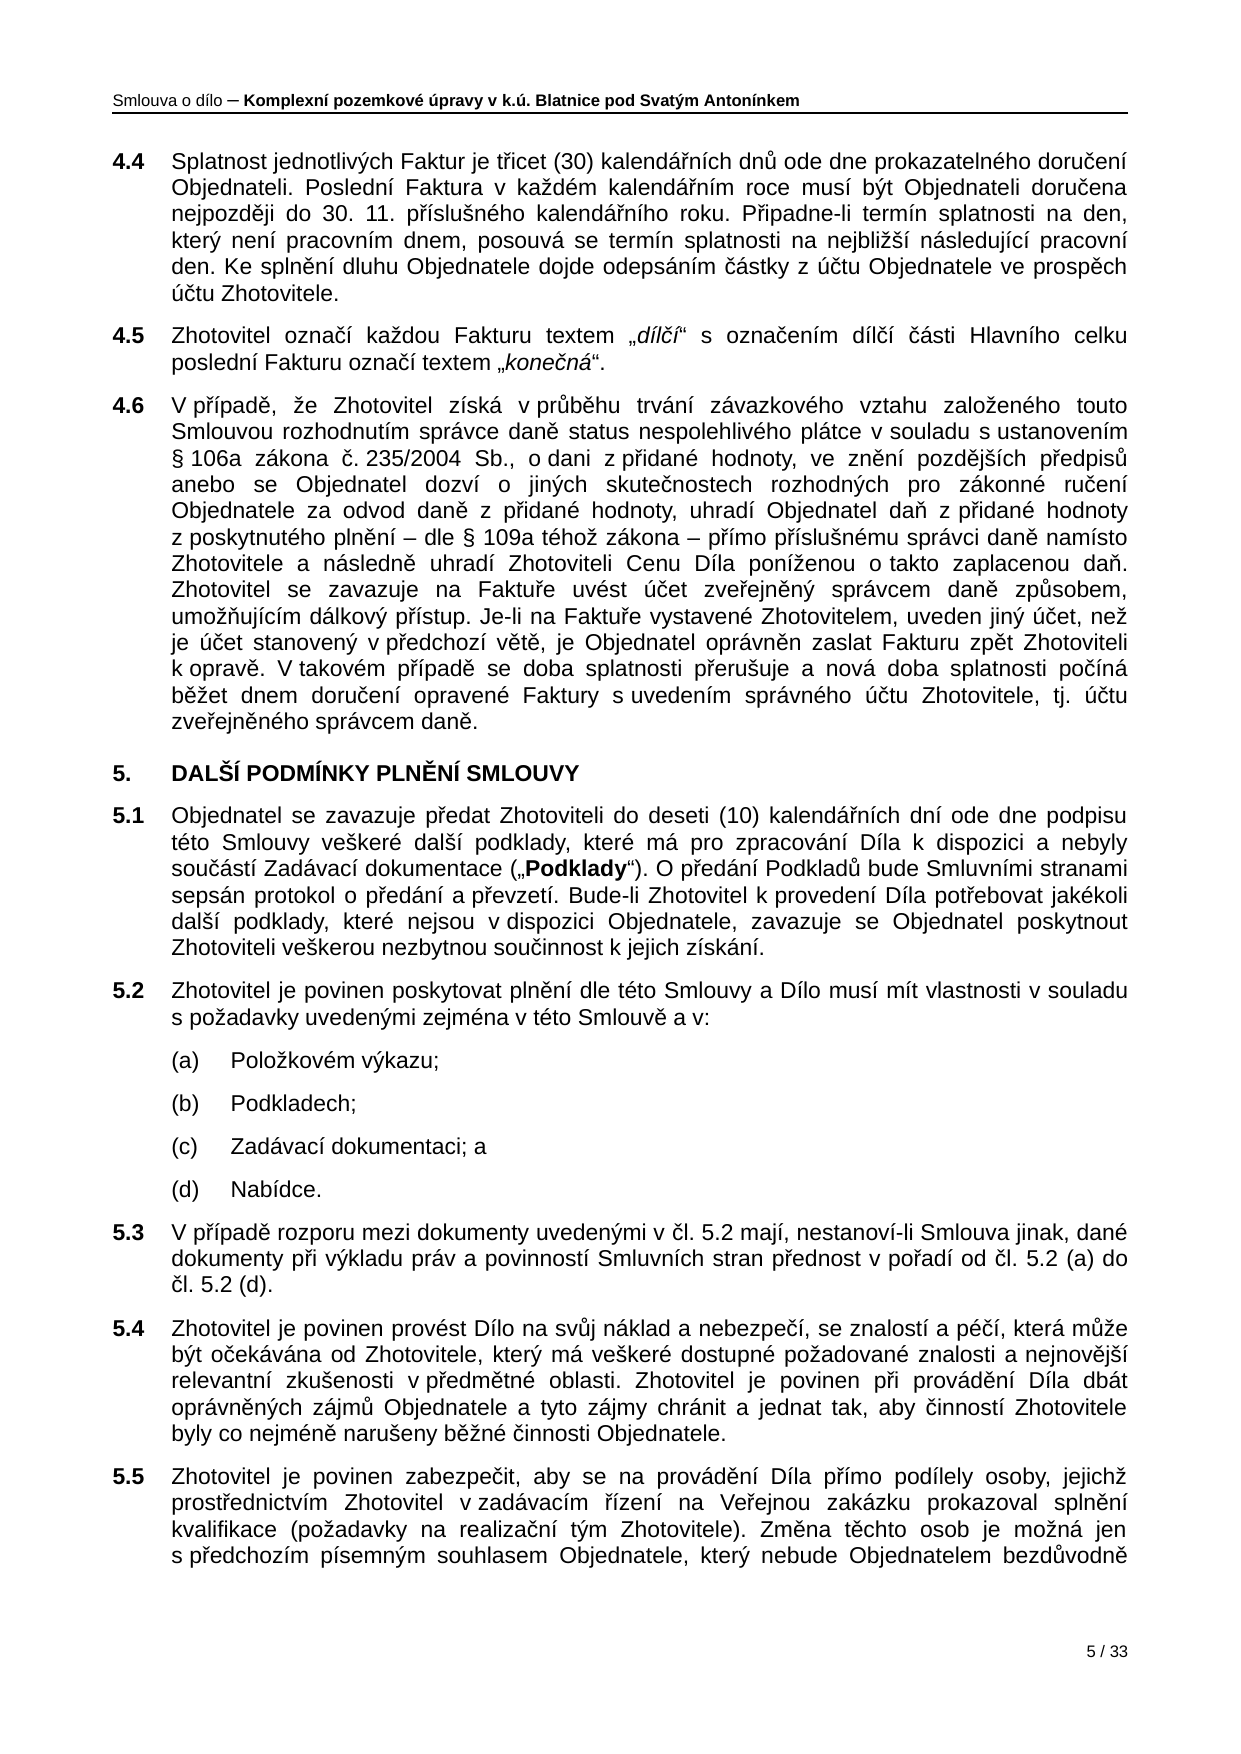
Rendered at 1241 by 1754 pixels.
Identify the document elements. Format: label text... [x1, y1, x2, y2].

text Zhotovitel je povinen poskytovat plnění dle této Smlouvy a Dílo musí mít vlastnosti v souladu s požadavky uvedenými zejména v této Smlouvě a v: [112, 977, 1128, 1030]
list Zadávací dokumentaci; a [171, 1133, 1128, 1159]
text Objednatel se zavazuje předat Zhotoviteli do deseti (10) kalendářních dní ode dne podpisu této Smlouvy veškeré další podklady, které má pro zpracování Díla k dispozici a nebyly součástí Zadávací dokumentace („Podklady“). O předání Podkladů bude Smluvními stranami sepsán protokol o předání a převzetí. Bude-li Zhotovitel k provedení Díla potřebovat jakékoli další podklady, které nejsou v dispozici Objednatele, zavazuje se Objednatel poskytnout Zhotoviteli veškerou nezbytnou součinnost k jejich získání. [112, 802, 1128, 961]
text V případě, že Zhotovitel získá v průběhu trvání závazkového vztahu založeného touto Smlouvou rozhodnutím správce daně status nespolehlivého plátce v souladu s ustanovením § 106a zákona č. 235/2004 Sb., o dani z přidané hodnoty, ve znění pozdějších předpisů anebo se Objednatel dozví o jiných skutečnostech rozhodných pro zákonné ručení Objednatele za odvod daně z přidané hodnoty, uhradí Objednatel daň z přidané hodnoty z poskytnutého plnění – dle § 109a téhož zákona – přímo příslušnému správci daně namísto Zhotovitele a následně uhradí Zhotoviteli Cenu Díla poníženou o takto zaplacenou daň. Zhotovitel se zavazuje na Faktuře uvést účet zveřejněný správcem daně způsobem, umožňujícím dálkový přístup. Je-li na Faktuře vystavené Zhotovitelem, uveden jiný účet, než je účet stanovený v předchozí větě, je Objednatel oprávněn zaslat Fakturu zpět Zhotoviteli k opravě. V takovém případě se doba splatnosti přerušuje a nová doba splatnosti počíná běžet dnem doručení opravené Faktury s uvedením správného účtu Zhotovitele, tj. účtu zveřejněného správcem daně. [112, 392, 1128, 734]
text Splatnost jednotlivých Faktur je třicet (30) kalendářních dnů ode dne prokazatelného doručení Objednateli. Poslední Faktura v každém kalendářním roce musí být Objednateli doručena nejpozději do 30. 11. příslušného kalendářního roku. Připadne-li termín splatnosti na den, který není pracovním dnem, posouvá se termín splatnosti na nejbližší následující pracovní den. Ke splnění dluhu Objednatele dojde odepsáním částky z účtu Objednatele ve prospěch účtu Zhotovitele. [112, 148, 1128, 306]
text Zhotovitel označí každou Fakturu textem „dílčí“ s označením dílčí části Hlavního celku poslední Fakturu označí textem „konečná“. [112, 322, 1128, 375]
list Podkladech; [171, 1090, 1128, 1116]
list Položkovém výkazu; [171, 1047, 1128, 1073]
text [112, 1463, 1128, 1568]
text V případě rozporu mezi dokumenty uvedenými v čl. 5.2 mají, nestanoví-li Smlouva jinak, dané dokumenty při výkladu práv a povinností Smluvních stran přednost v pořadí od čl. 5.2 (a) do čl. 5.2 (d). [112, 1219, 1128, 1298]
text Další podmínky Plnění smlouvy [112, 759, 1128, 786]
text Zhotovitel je povinen provést Dílo na svůj náklad a nebezpečí, se znalostí a péčí, která může být očekávána od Zhotovitele, který má veškeré dostupné požadované znalosti a nejnovější relevantní zkušenosti v předmětné oblasti. Zhotovitel je povinen při provádění Díla dbát oprávněných zájmů Objednatele a tyto zájmy chránit a jednat tak, aby činností Zhotovitele byly co nejméně narušeny běžné činnosti Objednatele. [112, 1314, 1128, 1446]
list Nabídce. [171, 1176, 1128, 1202]
